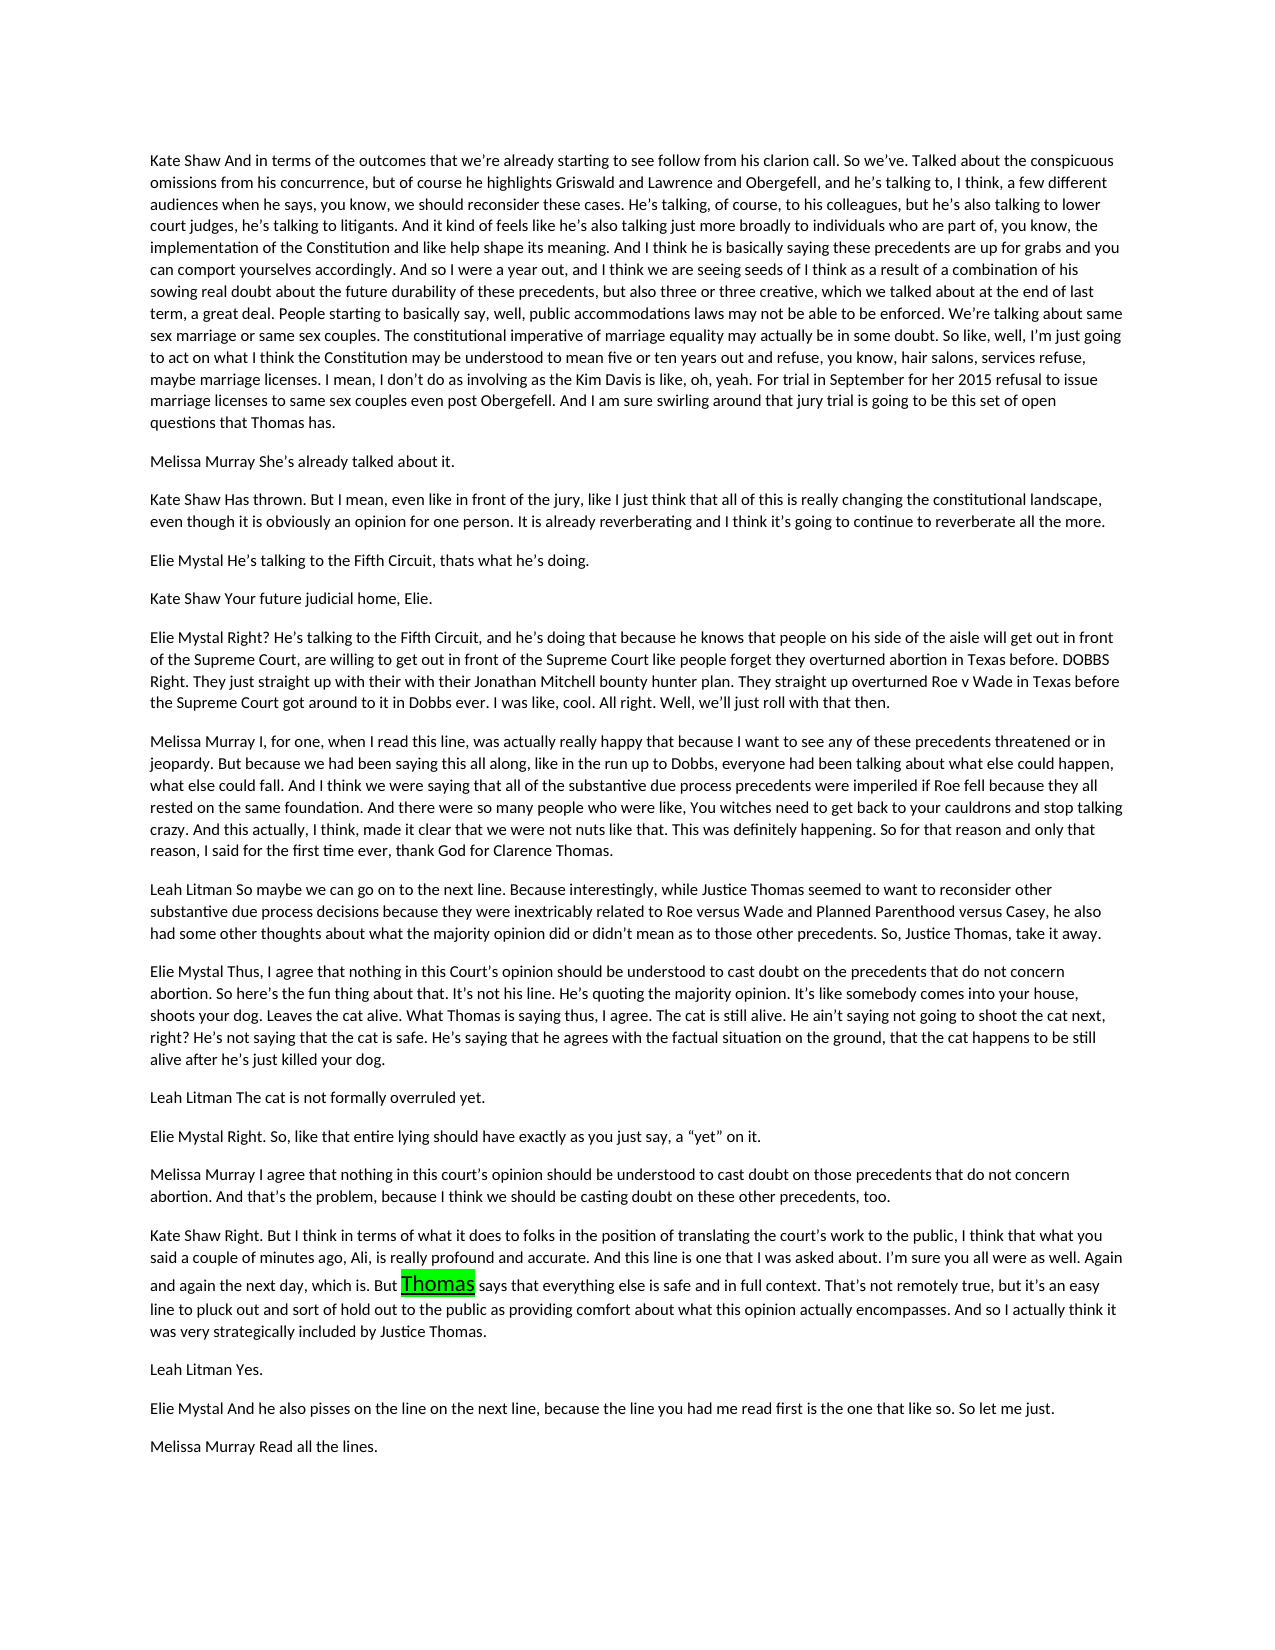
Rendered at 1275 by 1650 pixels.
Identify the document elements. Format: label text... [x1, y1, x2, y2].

text Melissa Murray She’s already talked about it. [150, 451, 1125, 471]
text Melissa Murray Read all the lines. [150, 1436, 1125, 1457]
text Kate Shaw Your future judicial home, Elie. [150, 588, 1125, 609]
text Leah Litman The cat is not formally overruled yet. [150, 1087, 1125, 1108]
text Melissa Murray I, for one, when I read this line, was actually really happy that because I want to see any of these precedents threatened or in jeopardy. But because we had been saying this all along, like in the run up to Dobbs, everyone had been talking about what else could happen, what else could fall. And I think we were saying that all of the substantive due process precedents were imperiled if Roe fell because they all rested on the same foundation. And there were so many people who were like, You witches need to get back to your cauldrons and stop talking crazy. And this actually, I think, made it clear that we were not nuts like that. This was definitely happening. So for that reason and only that reason, I said for the first time ever, thank God for Clarence Thomas. [150, 731, 1125, 861]
text Kate Shaw Right. But I think in terms of what it does to folks in the position of translating the court’s work to the public, I think that what you said a couple of minutes ago, Ali, is really profound and accurate. And this line is one that I was asked about. I’m sure you all were as well. Again and again the next day, which is. But Thomas says that everything else is safe and in full context. That’s not remotely true, but it’s an easy line to pluck out and sort of hold out to the public as providing comfort about what this opinion actually encompasses. And so I actually think it was very strategically included by Justice Thomas. [150, 1225, 1125, 1341]
text Kate Shaw And in terms of the outcomes that we’re already starting to see follow from his clarion call. So we’ve. Talked about the conspicuous omissions from his concurrence, but of course he highlights Griswald and Lawrence and Obergefell, and he’s talking to, I think, a few different audiences when he says, you know, we should reconsider these cases. He’s talking, of course, to his colleagues, but he’s also talking to lower court judges, he’s talking to litigants. And it kind of feels like he’s also talking just more broadly to individuals who are part of, you know, the implementation of the Constitution and like help shape its meaning. And I think he is basically saying these precedents are up for grabs and you can comport yourselves accordingly. And so I were a year out, and I think we are seeing seeds of I think as a result of a combination of his sowing real doubt about the future durability of these precedents, but also three or three creative, which we talked about at the end of last term, a great deal. People starting to basically say, well, public accommodations laws may not be able to be enforced. We’re talking about same sex marriage or same sex couples. The constitutional imperative of marriage equality may actually be in some doubt. So like, well, I’m just going to act on what I think the Constitution may be understood to mean five or ten years out and refuse, you know, hair salons, services refuse, maybe marriage licenses. I mean, I don’t do as involving as the Kim Davis is like, oh, yeah. For trial in September for her 2015 refusal to issue marriage licenses to same sex couples even post Obergefell. And I am sure swirling around that jury trial is going to be this set of open questions that Thomas has. [150, 150, 1125, 433]
text Leah Litman So maybe we can go on to the next line. Because interestingly, while Justice Thomas seemed to want to reconsider other substantive due process decisions because they were inextricably related to Roe versus Wade and Planned Parenthood versus Casey, he also had some other thoughts about what the majority opinion did or didn’t mean as to those other precedents. So, Justice Thomas, take it away. [150, 879, 1125, 943]
text Kate Shaw Has thrown. But I mean, even like in front of the jury, like I just think that all of this is really changing the constitutional landscape, even though it is obviously an opinion for one person. It is already reverberating and I think it’s going to continue to reverberate all the more. [150, 489, 1125, 532]
text Elie Mystal Right? He’s talking to the Fifth Circuit, and he’s doing that because he knows that people on his side of the aisle will get out in front of the Supreme Court, are willing to get out in front of the Supreme Court like people forget they overturned abortion in Texas before. DOBBS Right. They just straight up with their with their Jonathan Mitchell bounty hunter plan. They straight up overturned Roe v Wade in Texas before the Supreme Court got around to it in Dobbs ever. I was like, cool. All right. Well, we’ll just roll with that then. [150, 627, 1125, 713]
text Elie Mystal Right. So, like that entire lying should have exactly as you just say, a “yet” on it. [150, 1126, 1125, 1146]
text Leah Litman Yes. [150, 1359, 1125, 1380]
text Melissa Murray I agree that nothing in this court’s opinion should be understood to cast doubt on those precedents that do not concern abortion. And that’s the problem, because I think we should be casting doubt on these other precedents, too. [150, 1164, 1125, 1207]
text Elie Mystal Thus, I agree that nothing in this Court’s opinion should be understood to cast doubt on the precedents that do not concern abortion. So here’s the fun thing about that. It’s not his line. He’s quoting the majority opinion. It’s like somebody comes into your house, shoots your dog. Leaves the cat alive. What Thomas is saying thus, I agree. The cat is still alive. He ain’t saying not going to shoot the cat next, right? He’s not saying that the cat is safe. He’s saying that he agrees with the factual situation on the ground, that the cat happens to be still alive after he’s just killed your dog. [150, 961, 1125, 1069]
text Elie Mystal And he also pisses on the line on the next line, because the line you had me read first is the one that like so. So let me just. [150, 1398, 1125, 1418]
text Elie Mystal He’s talking to the Fifth Circuit, thats what he’s doing. [150, 550, 1125, 570]
